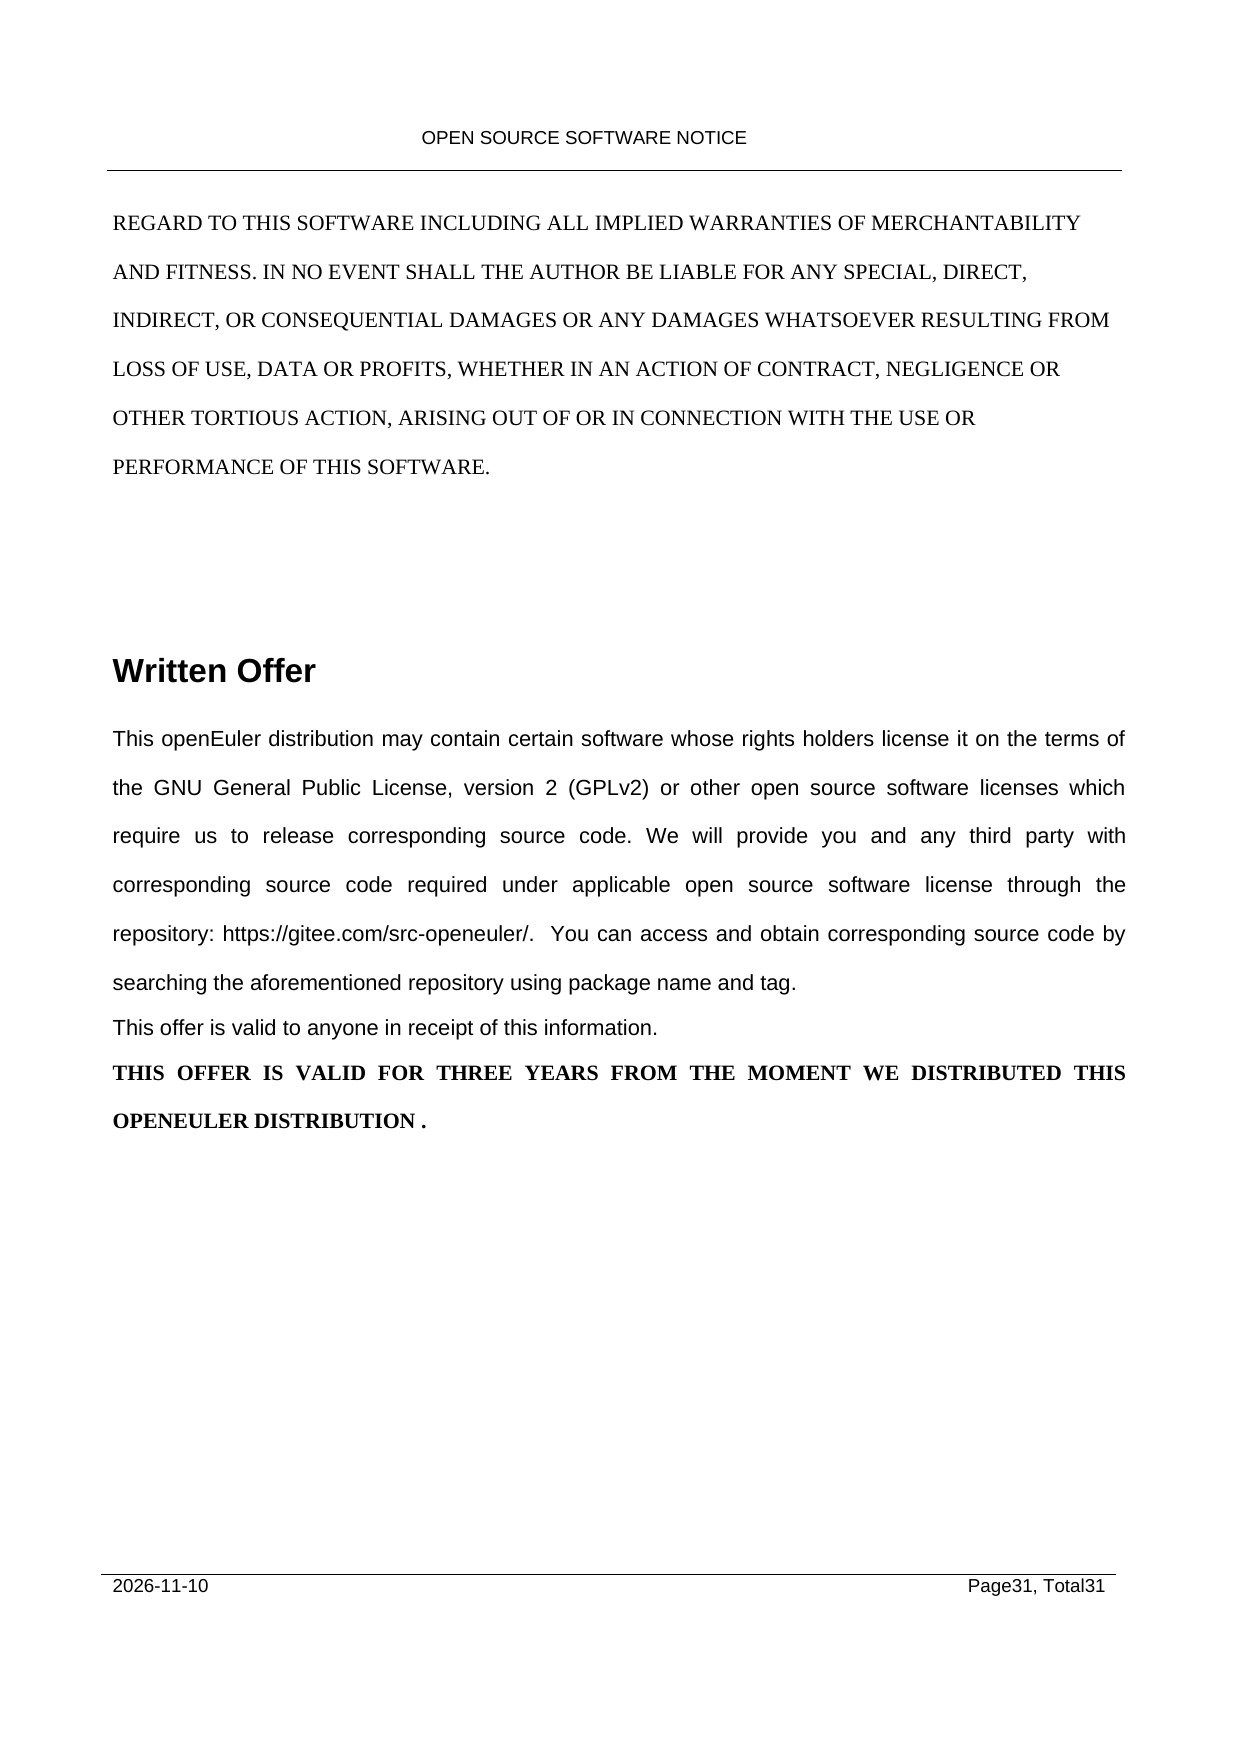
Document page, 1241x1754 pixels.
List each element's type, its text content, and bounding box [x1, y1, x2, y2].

text THIS OFFER IS VALID FOR THREE YEARS FROM THE MOMENT WE DISTRIBUTED THIS OPENEULER DISTRIBUTION . [112, 1056, 1128, 1137]
text Written Offer [112, 638, 1128, 703]
text This offer is valid to anyone in receipt of this information. [112, 1011, 1128, 1043]
text This openEuler distribution may contain certain software whose rights holders license it on the terms of the GNU General Public License, version 2 (GPLv2) or other open source software licenses which require us to release corresponding source code. We will provide you and any third party with corresponding source code required under applicable open source software license through the repository: https://gitee.com/src-openeuler/. You can access and obtain corresponding source code by searching the aforementioned repository using package name and tag. [112, 722, 1128, 998]
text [112, 206, 1128, 483]
